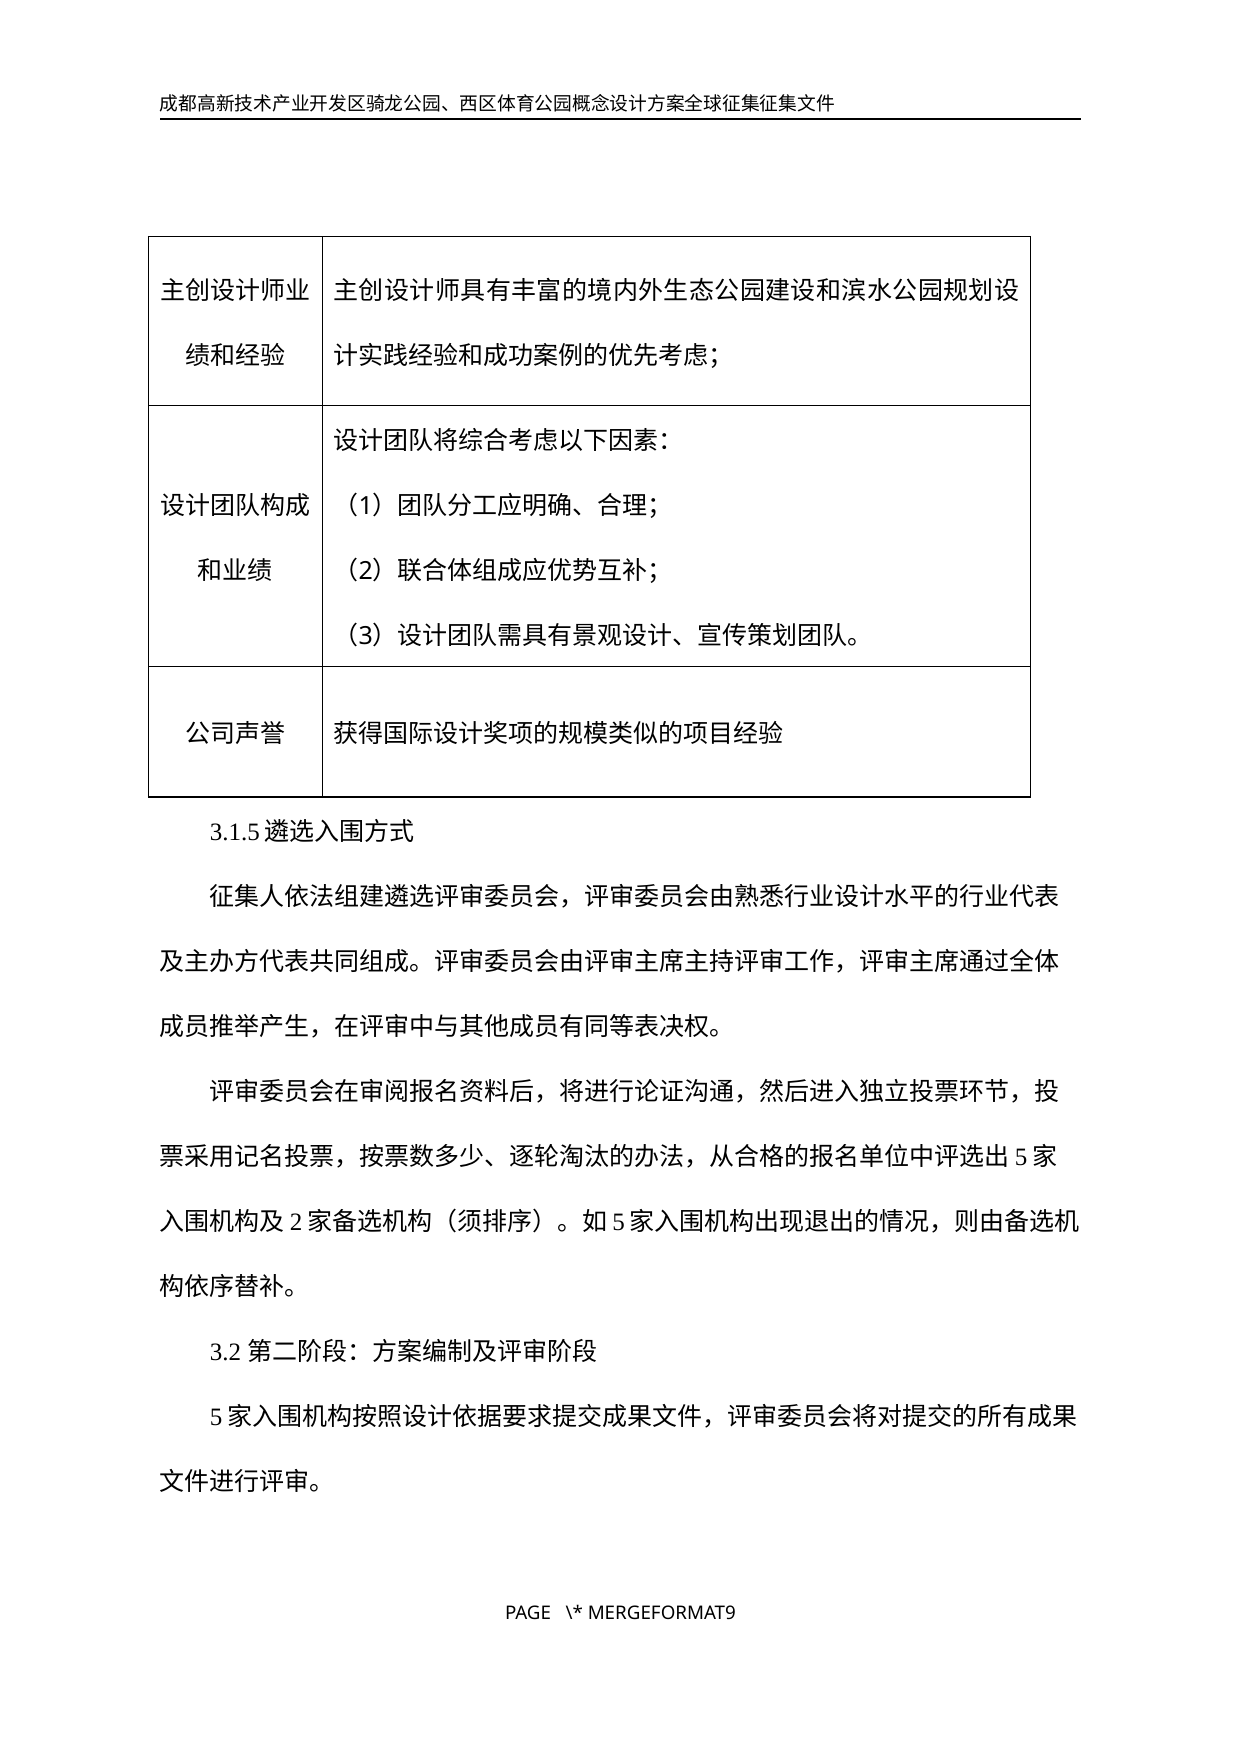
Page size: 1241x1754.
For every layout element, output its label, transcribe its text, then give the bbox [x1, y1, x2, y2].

table_cell 设计团队构成和业绩 [149, 406, 322, 666]
table_cell 主创设计师具有丰富的境内外生态公园建设和滨水公园规划设计实践经验和成功案例的优先考虑； [323, 237, 1030, 405]
text 5家入围机构按照设计依据要求提交成果文件，评审委员会将对提交的所有成果文件进行评审。 [159, 1382, 1081, 1512]
text 征集人依法组建遴选评审委员会，评审委员会由熟悉行业设计水平的行业代表及主办方代表共同组成。评审委员会由评审主席主持评审工作，评审主席通过全体成员推举产生，在评审中与其他成员有同等表决权。 [159, 862, 1081, 1057]
text 3.2 第二阶段：方案编制及评审阶段 [159, 1317, 1081, 1382]
table_cell 获得国际设计奖项的规模类似的项目经验 [323, 667, 1030, 796]
text 评审委员会在审阅报名资料后，将进行论证沟通，然后进入独立投票环节，投票采用记名投票，按票数多少、逐轮淘汰的办法，从合格的报名单位中评选出5家入围机构及2家备选机构（须排序）。如5家入围机构出现退出的情况，则由备选机构依序替补。 [159, 1057, 1081, 1317]
table_cell 主创设计师业绩和经验 [149, 237, 322, 405]
text 3.1.5遴选入围方式 [159, 797, 1081, 862]
table_cell 公司声誉 [149, 667, 322, 796]
table_cell 设计团队将综合考虑以下因素： （1）团队分工应明确、合理； （2）联合体组成应优势互补； （3）设计团队需具有景观设计、宣传策划团队。 [323, 406, 1030, 666]
